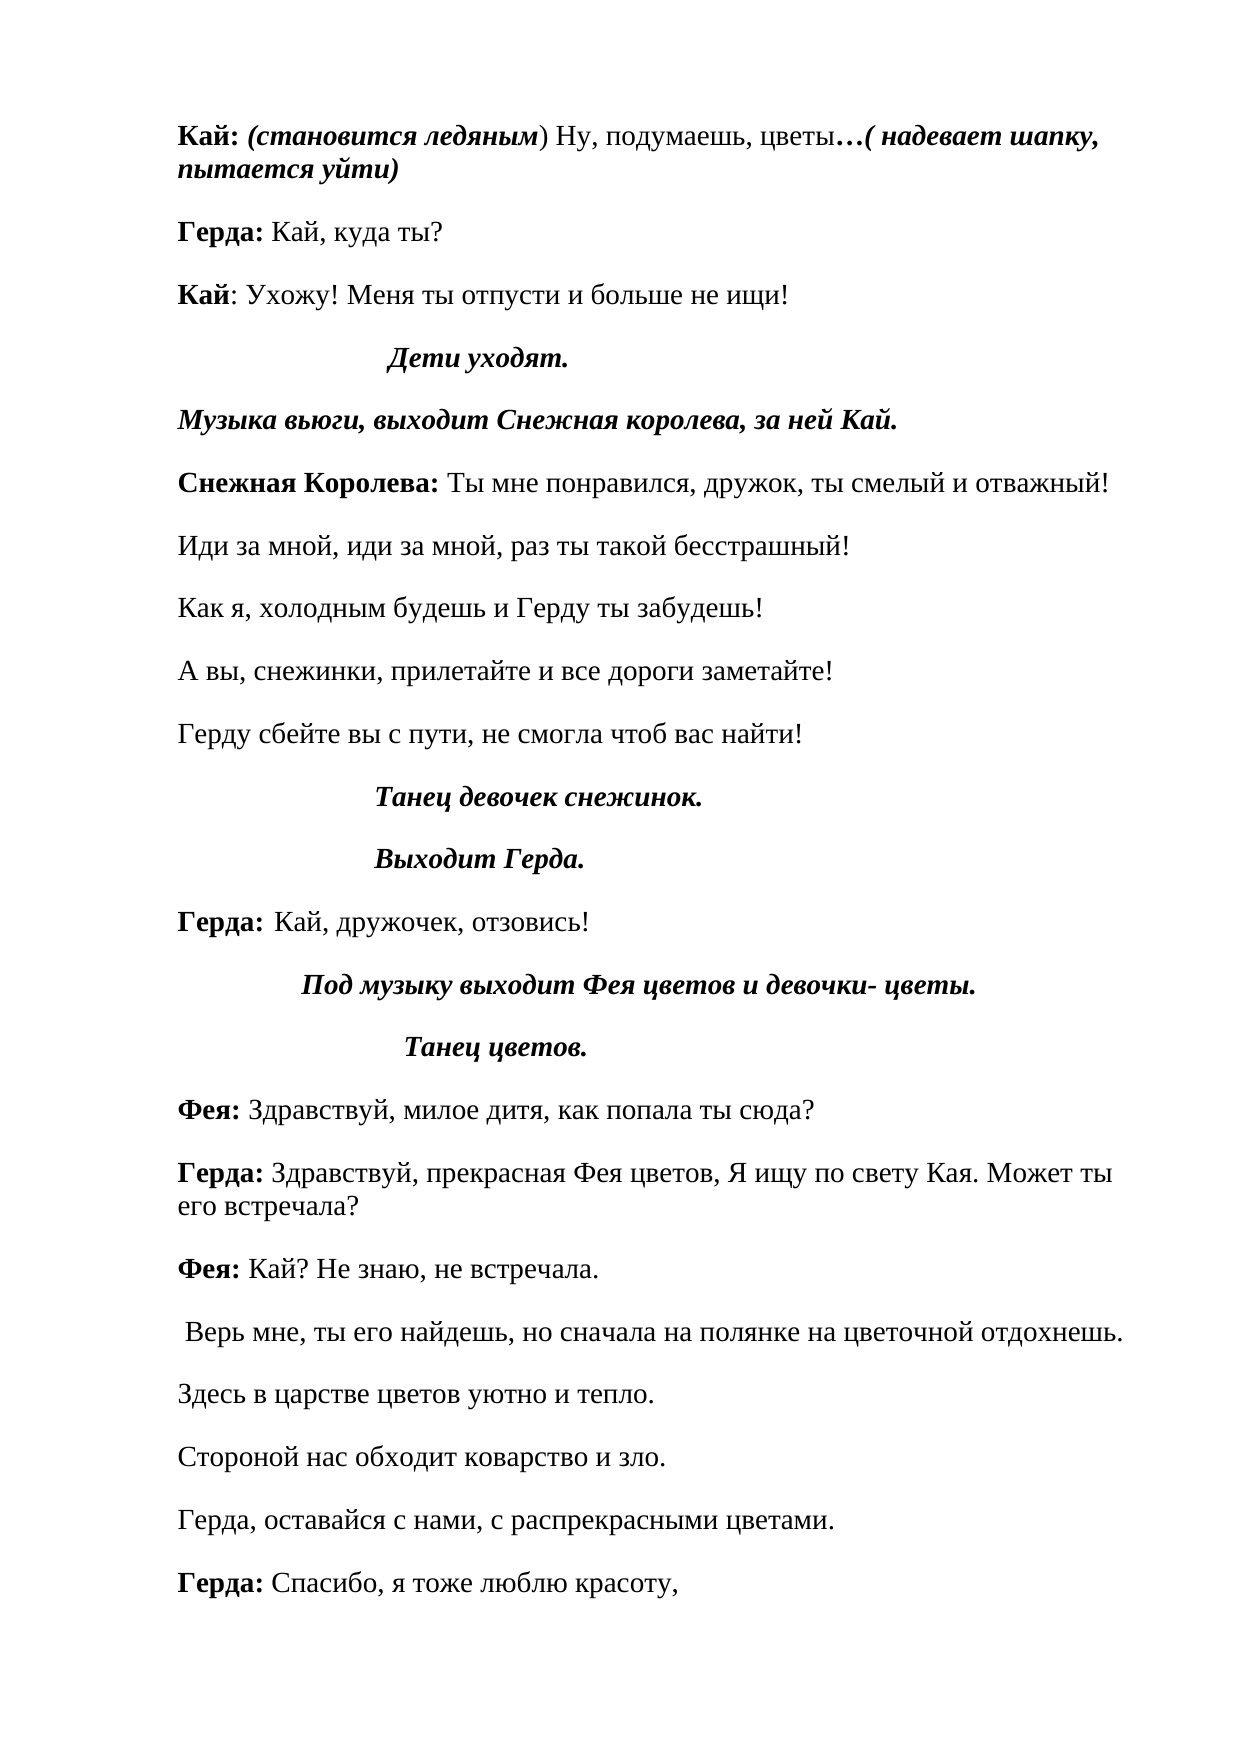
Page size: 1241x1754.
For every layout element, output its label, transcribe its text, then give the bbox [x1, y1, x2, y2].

text Фея: Кай? Не знаю, не встречала. [177, 1251, 1152, 1285]
text Иди за мной, иди за мной, раз ты такой бесстрашный! [177, 528, 1152, 561]
text Фея: Здравствуй, милое дитя, как попала ты сюда? [177, 1092, 1152, 1126]
text Дети уходят. [177, 340, 1152, 373]
text Как я, холодным будешь и Герду ты забудешь! [177, 591, 1152, 624]
text Герду сбейте вы с пути, не смогла чтоб вас найти! [177, 716, 1152, 749]
text Герда: Здравствуй, прекрасная Фея цветов, Я ищу по свету Кая. Может ты его встречала? [177, 1155, 1152, 1222]
text Кай: (становится ледяным) Ну, подумаешь, цветы…( надевает шапку, пытается уйти) [177, 118, 1152, 185]
text Герда, оставайся с нами, с распрекрасными цветами. [177, 1502, 1152, 1536]
text Герда: Кай, дружочек, отзовись! [177, 904, 1152, 938]
text Кай: Ухожу! Меня ты отпусти и больше не ищи! [177, 277, 1152, 311]
text А вы, снежинки, прилетайте и все дороги заметайте! [177, 653, 1152, 687]
text Выходит Герда. [177, 841, 1152, 875]
text Герда: Спасибо, я тоже люблю красоту, [177, 1565, 1152, 1598]
text Герда: Кай, куда ты? [177, 214, 1152, 248]
text Танец девочек снежинок. [177, 779, 1152, 812]
text Снежная Королева: Ты мне понравился, дружок, ты смелый и отважный! [177, 465, 1152, 499]
text Верь мне, ты его найдешь, но сначала на полянке на цветочной отдохнешь. [177, 1314, 1152, 1347]
text Здесь в царстве цветов уютно и тепло. [177, 1377, 1152, 1410]
text Музыка вьюги, выходит Снежная королева, за ней Кай. [177, 402, 1152, 436]
text Танец цветов. [177, 1029, 1152, 1063]
text Под музыку выходит Фея цветов и девочки- цветы. [177, 967, 1152, 1000]
text Стороной нас обходит коварство и зло. [177, 1439, 1152, 1473]
